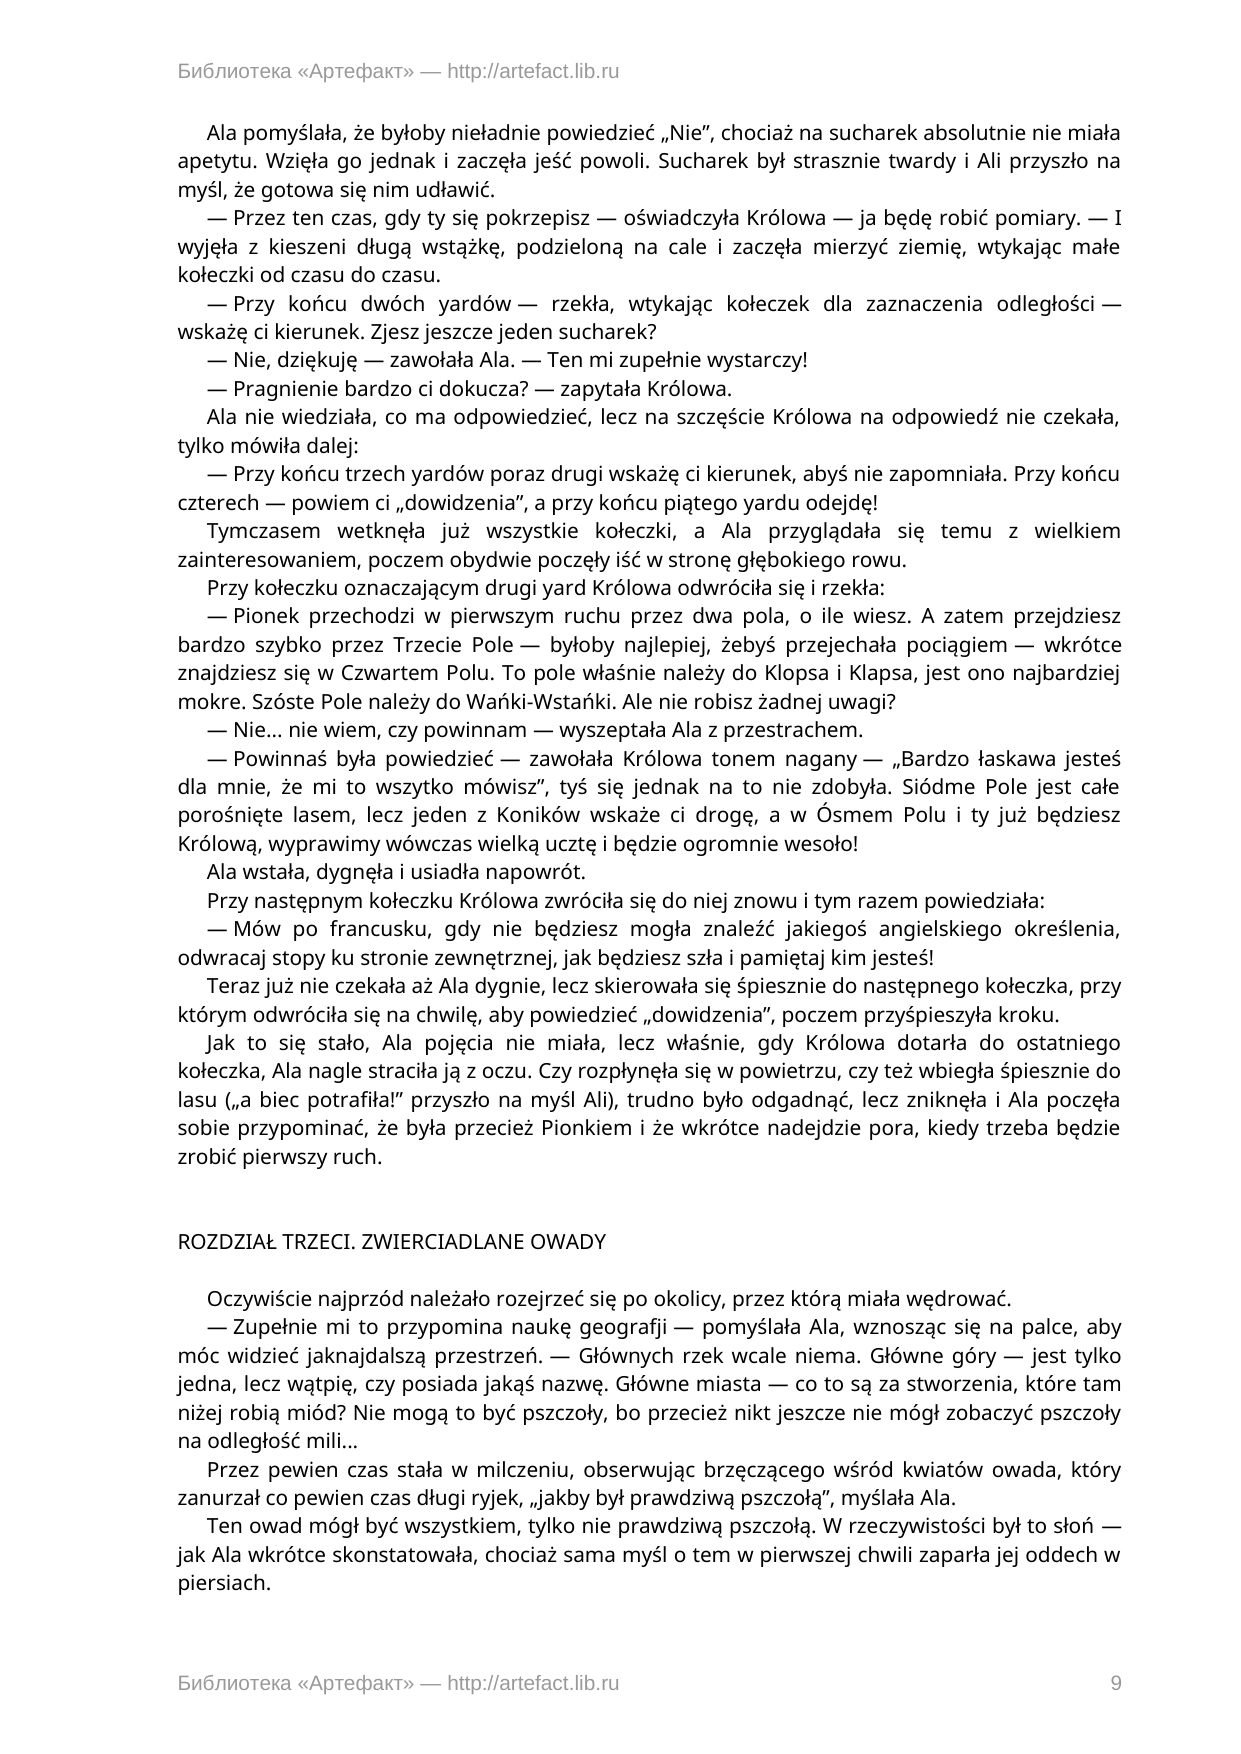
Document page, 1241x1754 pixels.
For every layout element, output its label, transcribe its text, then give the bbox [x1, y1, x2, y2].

text — Pionek przechodzi w pierwszym ruchu przez dwa pola, o ile wiesz. A zatem przejdziesz bardzo szybko przez Trzecie Pole — byłoby najlepiej, żebyś przejechała pociągiem — wkrótce znajdziesz się w Czwartem Polu. To pole właśnie należy do Klopsa i Klapsa, jest ono najbardziej mokre. Szóste Pole należy do Wańki-Wstańki. Ale nie robisz żadnej uwagi? [177, 602, 1122, 715]
text Ala pomyślała, że byłoby nieładnie powiedzieć „Nie”, chociaż na sucharek absolutnie nie miała apetytu. Wzięła go jednak i zaczęła jeść powoli. Sucharek był strasznie twardy i Ali przyszło na myśl, że gotowa się nim udławić. [177, 118, 1122, 203]
text — Przy końcu trzech yardów poraz drugi wskażę ci kierunek, abyś nie zapomniała. Przy końcu czterech — powiem ci „dowidzenia”, a przy końcu piątego yardu odejdę! [177, 459, 1122, 516]
text Ten owad mógł być wszystkiem, tylko nie prawdziwą pszczołą. W rzeczywistości był to słoń — jak Ala wkrótce skonstatowała, chociaż sama myśl o tem w pierwszej chwili zaparła jej oddech w piersiach. [177, 1512, 1122, 1597]
text — Pragnienie bardzo ci dokucza? — zapytała Królowa. [177, 374, 1122, 402]
text — Mów po francusku, gdy nie będziesz mogła znaleźć jakiegoś angielskiego określenia, odwracaj stopy ku stronie zewnętrznej, jak będziesz szła i pamiętaj kim jesteś! [177, 914, 1122, 971]
text — Zupełnie mi to przypomina naukę geografji — pomyślała Ala, wznosząc się na palce, aby móc widzieć jaknajdalszą przestrzeń. — Głównych rzek wcale niema. Główne góry — jest tylko jedna, lecz wątpię, czy posiada jakąś nazwę. Główne miasta — co to są za stworzenia, które tam niżej robią miód? Nie mogą to być pszczoły, bo przecież nikt jeszcze nie mógł zobaczyć pszczoły na odległość mili... [177, 1312, 1122, 1455]
text Ala wstała, dygnęła i usiadła napowrót. [177, 857, 1122, 886]
subtitle ROZDZIAŁ TRZECI. ZWIERCIADLANE OWADY [177, 1227, 1122, 1256]
text Tymczasem wetknęła już wszystkie kołeczki, a Ala przyglądała się temu z wielkiem zainteresowaniem, poczem obydwie poczęły iść w stronę głębokiego rowu. [177, 516, 1122, 573]
text — Przez ten czas, gdy ty się pokrzepisz — oświadczyła Królowa — ja będę robić pomiary. — I wyjęła z kieszeni długą wstążkę, podzieloną na cale i zaczęła mierzyć ziemię, wtykając małe kołeczki od czasu do czasu. [177, 203, 1122, 289]
text — Nie... nie wiem, czy powinnam — wyszeptała Ala z przestrachem. [177, 715, 1122, 744]
text Przez pewien czas stała w milczeniu, obserwując brzęczącego wśród kwiatów owada, który zanurzał co pewien czas długi ryjek, „jakby był prawdziwą pszczołą”, myślała Ala. [177, 1455, 1122, 1512]
text Teraz już nie czekała aż Ala dygnie, lecz skierowała się śpiesznie do następnego kołeczka, przy którym odwróciła się na chwilę, aby powiedzieć „dowidzenia”, poczem przyśpieszyła kroku. [177, 971, 1122, 1028]
text Jak to się stało, Ala pojęcia nie miała, lecz właśnie, gdy Królowa dotarła do ostatniego kołeczka, Ala nagle straciła ją z oczu. Czy rozpłynęła się w powietrzu, czy też wbiegła śpiesznie do lasu („a biec potrafiła!” przyszło na myśl Ali), trudno było odgadnąć, lecz zniknęła i Ala poczęła sobie przypominać, że była przecież Pionkiem i że wkrótce nadejdzie pora, kiedy trzeba będzie zrobić pierwszy ruch. [177, 1028, 1122, 1170]
text — Przy końcu dwóch yardów — rzekła, wtykając kołeczek dla zaznaczenia odległości — wskażę ci kierunek. Zjesz jeszcze jeden sucharek? [177, 289, 1122, 346]
text Ala nie wiedziała, co ma odpowiedzieć, lecz na szczęście Królowa na odpowiedź nie czekała, tylko mówiła dalej: [177, 402, 1122, 459]
text Przy następnym kołeczku Królowa zwróciła się do niej znowu i tym razem powiedziała: [177, 886, 1122, 914]
text — Nie, dziękuję — zawołała Ala. — Ten mi zupełnie wystarczy! [177, 346, 1122, 374]
text Oczywiście najprzód należało rozejrzeć się po okolicy, przez którą miała wędrować. [177, 1284, 1122, 1312]
text — Powinnaś była powiedzieć — zawołała Królowa tonem nagany — „Bardzo łaskawa jesteś dla mnie, że mi to wszytko mówisz”, tyś się jednak na to nie zdobyła. Siódme Pole jest całe porośnięte lasem, lecz jeden z Koników wskaże ci drogę, a w Ósmem Polu i ty już będziesz Królową, wyprawimy wówczas wielką ucztę i będzie ogromnie wesoło! [177, 744, 1122, 857]
text Przy kołeczku oznaczającym drugi yard Królowa odwróciła się i rzekła: [177, 573, 1122, 602]
